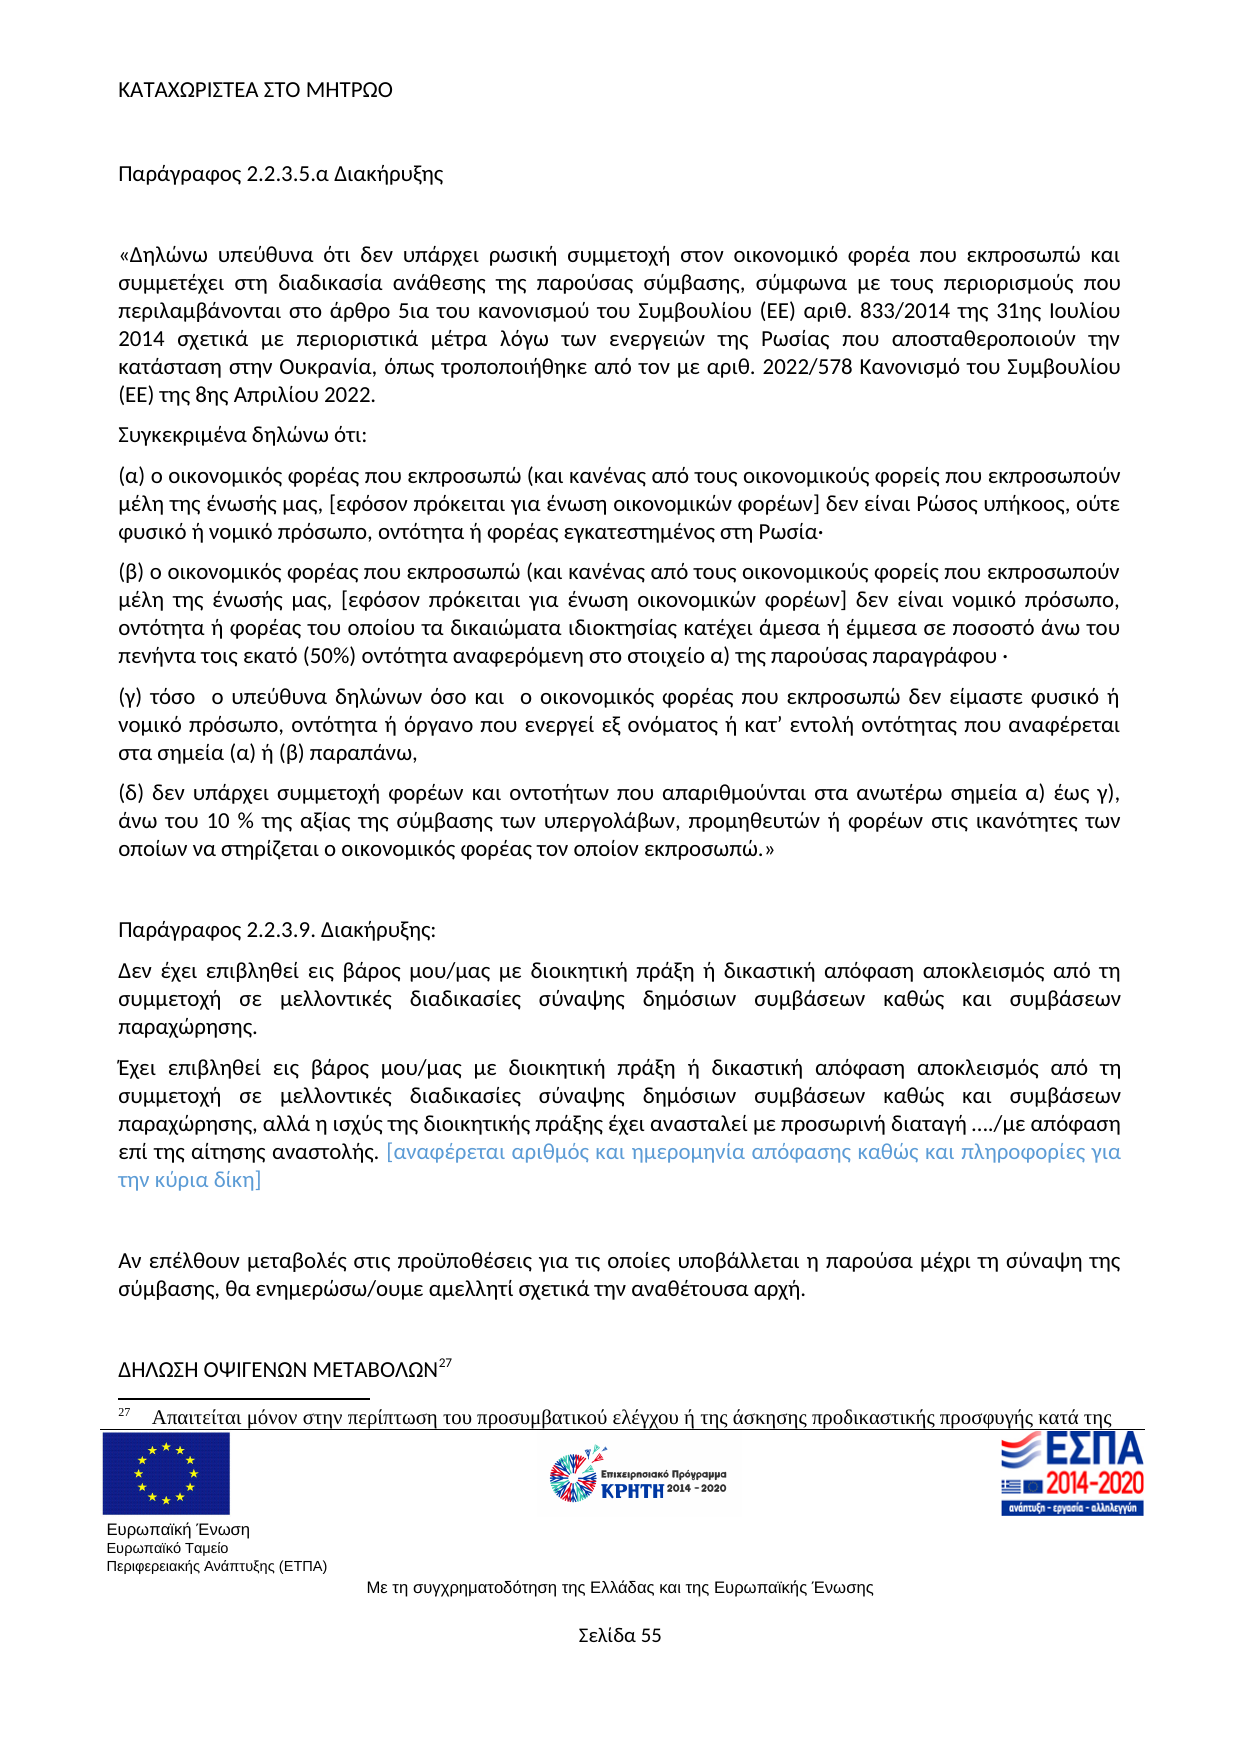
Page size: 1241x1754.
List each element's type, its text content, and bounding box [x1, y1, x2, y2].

text (α) ο οικονομικός φορέας που εκπροσωπώ (και κανένας από τους οικονομικούς φορείς που εκπροσωπούν μέλη της ένωσής μας, [εφόσον πρόκειται για ένωση οικονομικών φορέων] δεν είναι Ρώσος υπήκοος, ούτε φυσικό ή νομικό πρόσωπο, οντότητα ή φορέας εγκατεστημένος στη Ρωσία· [118, 461, 1122, 545]
text (γ) τόσο ο υπεύθυνα δηλώνων όσο και ο οικονομικός φορέας που εκπροσωπώ δεν είμαστε φυσικό ή νομικό πρόσωπο, οντότητα ή όργανο που ενεργεί εξ ονόματος ή κατ’ εντολή οντότητας που αναφέρεται στα σημεία (α) ή (β) παραπάνω, [118, 682, 1122, 766]
text Παράγραφος 2.2.3.5.α Διακήρυξης [118, 159, 1122, 187]
picture [1001, 1431, 1144, 1516]
text (β) ο οικονομικός φορέας που εκπροσωπώ (και κανένας από τους οικονομικούς φορείς που εκπροσωπούν μέλη της ένωσής μας, [εφόσον πρόκειται για ένωση οικονομικών φορέων] δεν είναι νομικό πρόσωπο, οντότητα ή φορέας του οποίου τα δικαιώματα ιδιοκτησίας κατέχει άμεσα ή έμμεσα σε ποσοστό άνω του πενήντα τοις εκατό (50%) οντότητα αναφερόμενη στο στοιχείο α) της παρούσας παραγράφου · [118, 557, 1122, 669]
text Συγκεκριμένα δηλώνω ότι: [118, 420, 1122, 448]
text Αν επέλθουν μεταβολές στις προϋποθέσεις για τις οποίες υποβάλλεται η παρούσα μέχρι τη σύναψη της σύμβασης, θα ενημερώσω/ουμε αμελλητί σχετικά την αναθέτουσα αρχή. [118, 1246, 1122, 1302]
text «Δηλώνω υπεύθυνα ότι δεν υπάρχει ρωσική συμμετοχή στον οικονομικό φορέα που εκπροσωπώ και συμμετέχει στη διαδικασία ανάθεσης της παρούσας σύμβασης, σύμφωνα με τους περιορισμούς που περιλαμβάνονται στο άρθρο 5ια του κανονισμού του Συμβουλίου (ΕΕ) αριθ. 833/2014 της 31ης Ιουλίου 2014 σχετικά με περιοριστικά μέτρα λόγω των ενεργειών της Ρωσίας που αποσταθεροποιούν την κατάσταση στην Ουκρανία, όπως τροποποιήθηκε από τον με αριθ. 2022/578 Κανονισμό του Συμβουλίου (ΕΕ) της 8ης Απριλίου 2022. [118, 240, 1122, 408]
text Έχει επιβληθεί εις βάρος μου/μας με διοικητική πράξη ή δικαστική απόφαση αποκλεισμός από τη συμμετοχή σε μελλοντικές διαδικασίες σύναψης δημόσιων συμβάσεων καθώς και συμβάσεων παραχώρησης, αλλά η ισχύς της διοικητικής πράξης έχει ανασταλεί με προσωρινή διαταγή …./με απόφαση επί της αίτησης αναστολής. [αναφέρεται αριθμός και ημερομηνία απόφασης καθώς και πληροφορίες για την κύρια δίκη] [118, 1053, 1122, 1193]
picture [100, 1430, 232, 1517]
text ΔΗΛΩΣΗ ΟΨΙΓΕΝΩΝ ΜΕΤΑΒΟΛΩΝ [118, 1355, 1122, 1383]
picture [537, 1430, 742, 1517]
text Δεν έχει επιβληθεί εις βάρος μου/μας με διοικητική πράξη ή δικαστική απόφαση αποκλεισμός από τη συμμετοχή σε μελλοντικές διαδικασίες σύναψης δημόσιων συμβάσεων καθώς και συμβάσεων παραχώρησης. [118, 956, 1122, 1040]
text (δ) δεν υπάρχει συμμετοχή φορέων και οντοτήτων που απαριθμούνται στα ανωτέρω σημεία α) έως γ), άνω του 10 % της αξίας της σύμβασης των υπεργολάβων, προμηθευτών ή φορέων στις ικανότητες των οποίων να στηρίζεται ο οικονομικός φορέας τον οποίον εκπροσωπώ.» [118, 778, 1122, 863]
text Παράγραφος 2.2.3.9. Διακήρυξης: [118, 916, 1122, 944]
